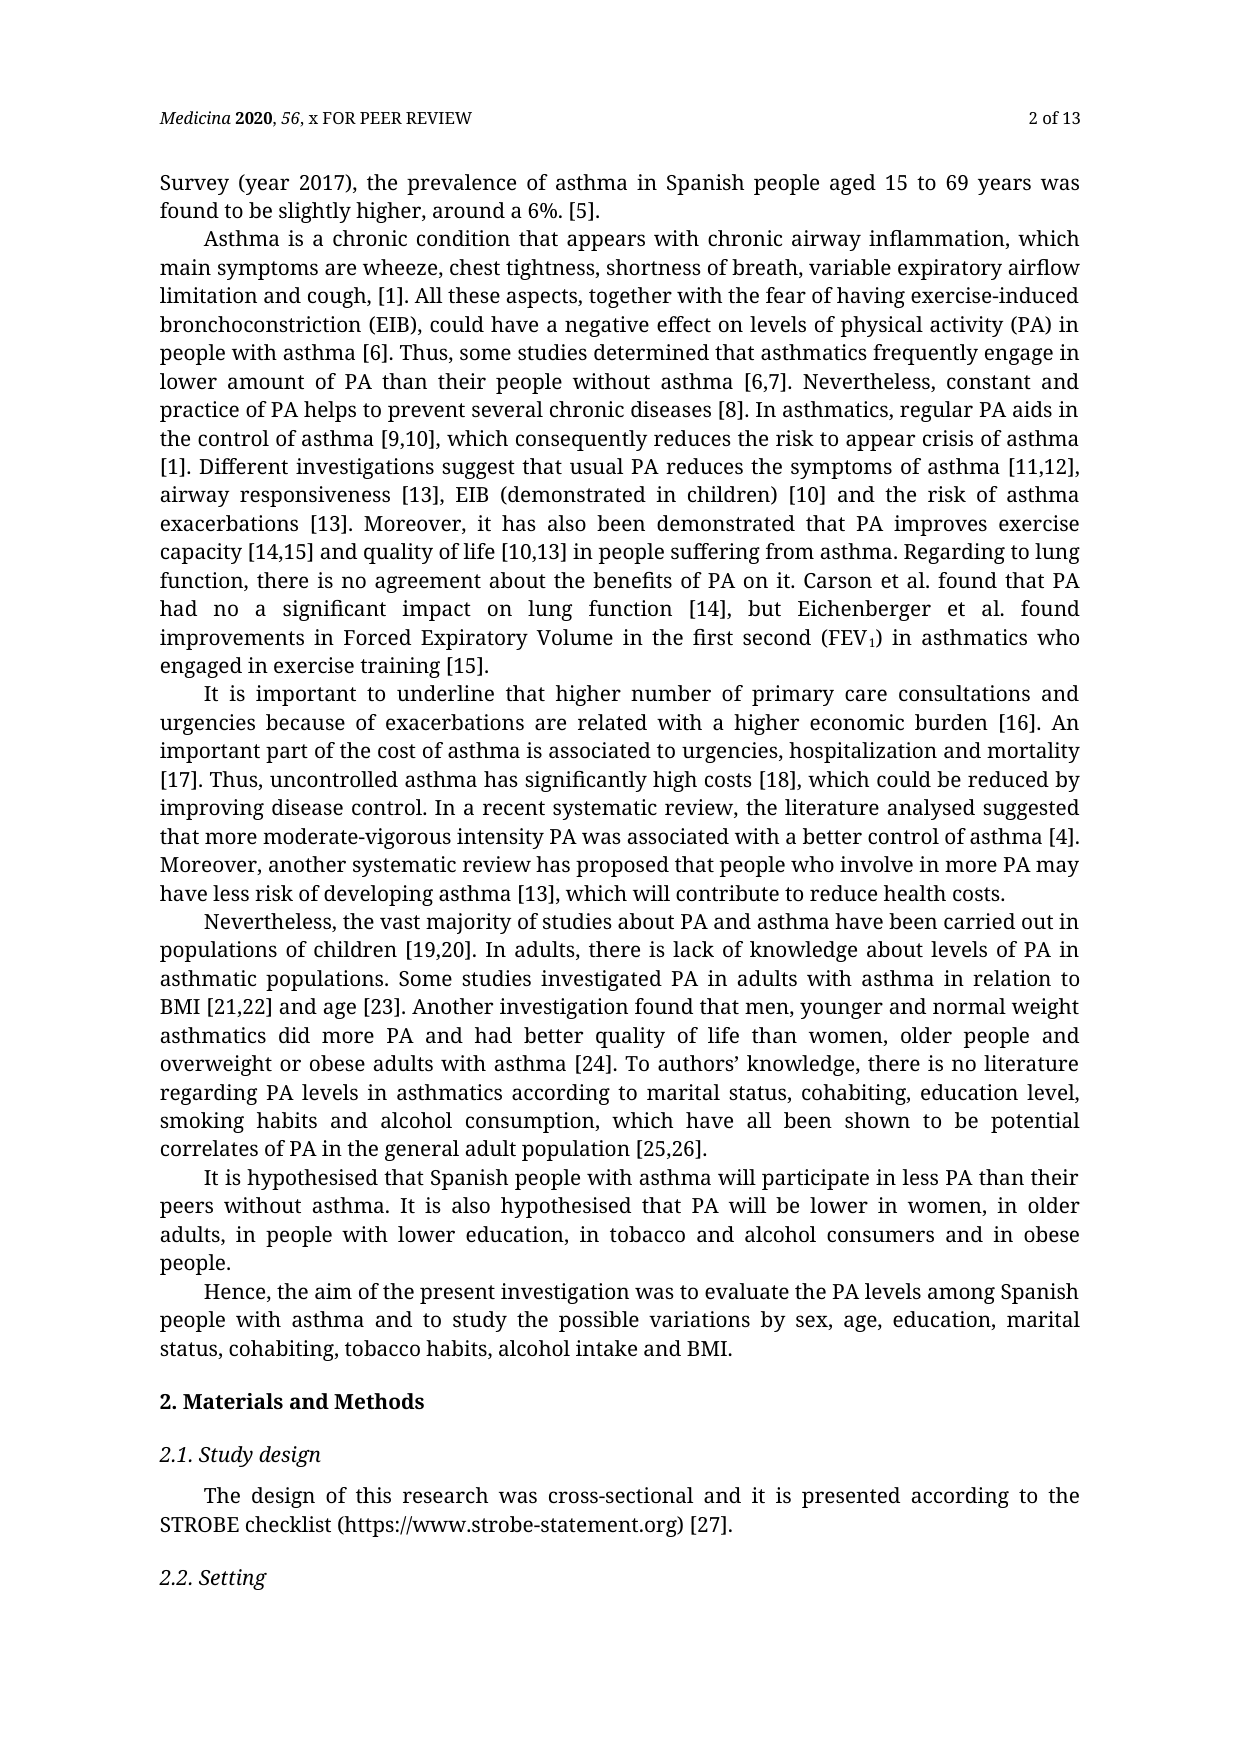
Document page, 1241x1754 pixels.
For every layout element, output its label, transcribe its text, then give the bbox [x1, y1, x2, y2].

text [159, 168, 1081, 224]
text Asthma is a chronic condition that appears with chronic airway inflammation, which main symptoms are wheeze, chest tightness, shortness of breath, variable expiratory airflow limitation and cough, [1]. All these aspects, together with the fear of having exercise-induced bronchoconstriction (EIB), could have a negative effect on levels of physical activity (PA) in people with asthma [6]. Thus, some studies determined that asthmatics frequently engage in lower amount of PA than their people without asthma [6,7]. Nevertheless, constant and practice of PA helps to prevent several chronic diseases [8]. In asthmatics, regular PA aids in the control of asthma [9,10], which consequently reduces the risk to appear crisis of asthma [1]. Different investigations suggest that usual PA reduces the symptoms of asthma [11,12], airway responsiveness [13], EIB (demonstrated in children) [10] and the risk of asthma exacerbations [13]. Moreover, it has also been demonstrated that PA improves exercise capacity [14,15] and quality of life [10,13] in people suffering from asthma. Regarding to lung function, there is no agreement about the benefits of PA on it. Carson et al. found that PA had no a significant impact on lung function [14], but Eichenberger et al. found improvements in Forced Expiratory Volume in the first second (FEV1) in asthmatics who engaged in exercise training [15]. [159, 224, 1081, 679]
text The design of this research was cross-sectional and it is presented according to the STROBE checklist (https://www.strobe-statement.org) [27]. [159, 1481, 1081, 1538]
text Nevertheless, the vast majority of studies about PA and asthma have been carried out in populations of children [19,20]. In adults, there is lack of knowledge about levels of PA in asthmatic populations. Some studies investigated PA in adults with asthma in relation to BMI [21,22] and age [23]. Another investigation found that men, younger and normal weight asthmatics did more PA and had better quality of life than women, older people and overweight or obese adults with asthma [24]. To authors’ knowledge, there is no literature regarding PA levels in asthmatics according to marital status, cohabiting, education level, smoking habits and alcohol consumption, which have all been shown to be potential correlates of PA in the general adult population [25,26]. [159, 907, 1081, 1163]
text It is important to underline that higher number of primary care consultations and urgencies because of exacerbations are related with a higher economic burden [16]. An important part of the cost of asthma is associated to urgencies, hospitalization and mortality [17]. Thus, uncontrolled asthma has significantly high costs [18], which could be reduced by improving disease control. In a recent systematic review, the literature analysed suggested that more moderate-vigorous intensity PA was associated with a better control of asthma [4]. Moreover, another systematic review has proposed that people who involve in more PA may have less risk of developing asthma [13], which will contribute to reduce health costs. [159, 679, 1081, 907]
text It is hypothesised that Spanish people with asthma will participate in less PA than their peers without asthma. It is also hypothesised that PA will be lower in women, in older adults, in people with lower education, in tobacco and alcohol consumers and in obese people. [159, 1163, 1081, 1277]
subtitle 2.2. Setting [159, 1563, 1081, 1592]
subtitle 2. Materials and Methods [159, 1387, 1081, 1416]
subtitle 2.1. Study design [159, 1441, 1081, 1469]
text Hence, the aim of the present investigation was to evaluate the PA levels among Spanish people with asthma and to study the possible variations by sex, age, education, marital status, cohabiting, tobacco habits, alcohol intake and BMI. [159, 1277, 1081, 1362]
